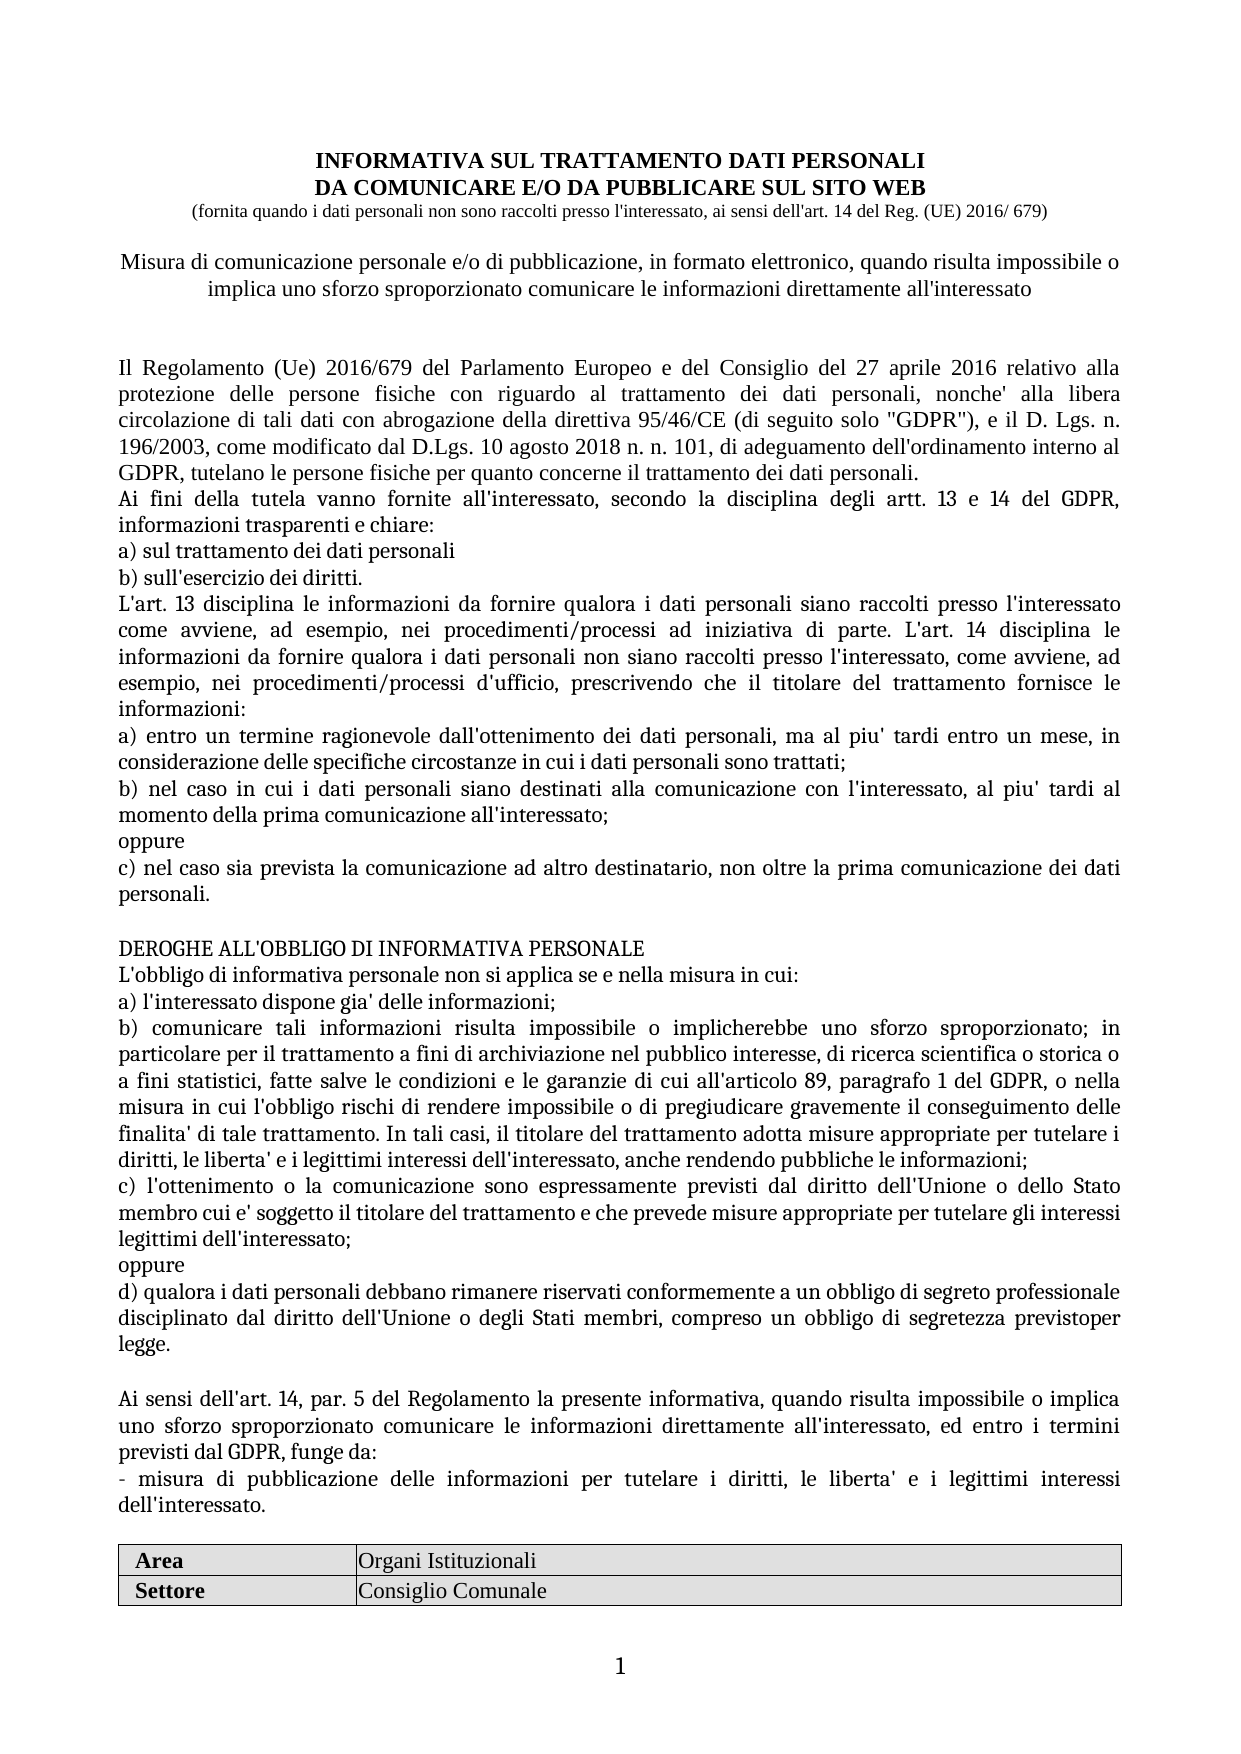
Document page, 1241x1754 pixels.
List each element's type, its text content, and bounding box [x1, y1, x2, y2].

text Il Regolamento (Ue) 2016/679 del Parlamento Europeo e del Consiglio del 27 aprile 2016 relativo alla protezione delle persone fisiche con riguardo al trattamento dei dati personali, nonche' alla libera circolazione di tali dati con abrogazione della direttiva 95/46/CE (di seguito solo "GDPR"), e il D. Lgs. n. 196/2003, come modificato dal D.Lgs. 10 agosto 2018 n. n. 101, di adeguamento dell'ordinamento interno al GDPR, tutelano le persone fisiche per quanto concerne il trattamento dei dati personali. [118, 354, 1122, 485]
text Ai fini della tutela vanno fornite all'interessato, secondo la disciplina degli artt. 13 e 14 del GDPR, informazioni trasparenti e chiare: [118, 485, 1122, 538]
text a) sul trattamento dei dati personali [118, 538, 1122, 564]
table_cell Settore [119, 1576, 356, 1605]
text oppure [118, 1252, 1122, 1278]
text oppure [118, 828, 1122, 854]
text c) nel caso sia prevista la comunicazione ad altro destinatario, non oltre la prima comunicazione dei dati personali. [118, 854, 1122, 907]
text (fornita quando i dati personali non sono raccolti presso l'interessato, ai sensi dell'art. 14 del Reg. (UE) 2016/ 679) [118, 200, 1122, 222]
table_cell Consiglio Comunale [357, 1576, 1121, 1605]
text - misura di pubblicazione delle informazioni per tutelare i diritti, le liberta' e i legittimi interessi dell'interessato. [118, 1465, 1122, 1518]
text Ai sensi dell'art. 14, par. 5 del Regolamento la presente informativa, quando risulta impossibile o implica uno sforzo sproporzionato comunicare le informazioni direttamente all'interessato, ed entro i termini previsti dal GDPR, funge da: [118, 1386, 1122, 1465]
text DEROGHE ALL'OBBLIGO DI INFORMATIVA PERSONALE [118, 936, 1122, 962]
text c) l'ottenimento o la comunicazione sono espressamente previsti dal diritto dell'Unione o dello Stato membro cui e' soggetto il titolare del trattamento e che prevede misure appropriate per tutelare gli interessi legittimi dell'interessato; [118, 1173, 1122, 1252]
text L'obbligo di informativa personale non si applica se e nella misura in cui: [118, 962, 1122, 988]
table_header Area [119, 1545, 356, 1575]
text a) l'interessato dispone gia' delle informazioni; [118, 988, 1122, 1015]
text DA COMUNICARE E/O DA PUBBLICARE SUL SITO WEB [118, 174, 1122, 200]
text Misura di comunicazione personale e/o di pubblicazione, in formato elettronico, quando risulta impossibile o implica uno sforzo sproporzionato comunicare le informazioni direttamente all'interessato [118, 248, 1122, 301]
table_header Organi Istituzionali [357, 1545, 1121, 1575]
text d) qualora i dati personali debbano rimanere riservati conformemente a un obbligo di segreto professionale disciplinato dal diritto dell'Unione o degli Stati membri, compreso un obbligo di segretezza previstoper legge. [118, 1278, 1122, 1357]
text b) nel caso in cui i dati personali siano destinati alla comunicazione con l'interessato, al piu' tardi al momento della prima comunicazione all'interessato; [118, 775, 1122, 828]
text b) comunicare tali informazioni risulta impossibile o implicherebbe uno sforzo sproporzionato; in particolare per il trattamento a fini di archiviazione nel pubblico interesse, di ricerca scientifica o storica o a fini statistici, fatte salve le condizioni e le garanzie di cui all'articolo 89, paragrafo 1 del GDPR, o nella misura in cui l'obbligo rischi di rendere impossibile o di pregiudicare gravemente il conseguimento delle finalita' di tale trattamento. In tali casi, il titolare del trattamento adotta misure appropriate per tutelare i diritti, le liberta' e i legittimi interessi dell'interessato, anche rendendo pubbliche le informazioni; [118, 1015, 1122, 1173]
text a) entro un termine ragionevole dall'ottenimento dei dati personali, ma al piu' tardi entro un mese, in considerazione delle specifiche circostanze in cui i dati personali sono trattati; [118, 723, 1122, 775]
text INFORMATIVA SUL TRATTAMENTO DATI PERSONALI [118, 148, 1122, 174]
text L'art. 13 disciplina le informazioni da fornire qualora i dati personali siano raccolti presso l'interessato come avviene, ad esempio, nei procedimenti/processi ad iniziativa di parte. L'art. 14 disciplina le informazioni da fornire qualora i dati personali non siano raccolti presso l'interessato, come avviene, ad esempio, nei procedimenti/processi d'ufficio, prescrivendo che il titolare del trattamento fornisce le informazioni: [118, 591, 1122, 723]
text b) sull'esercizio dei diritti. [118, 564, 1122, 591]
